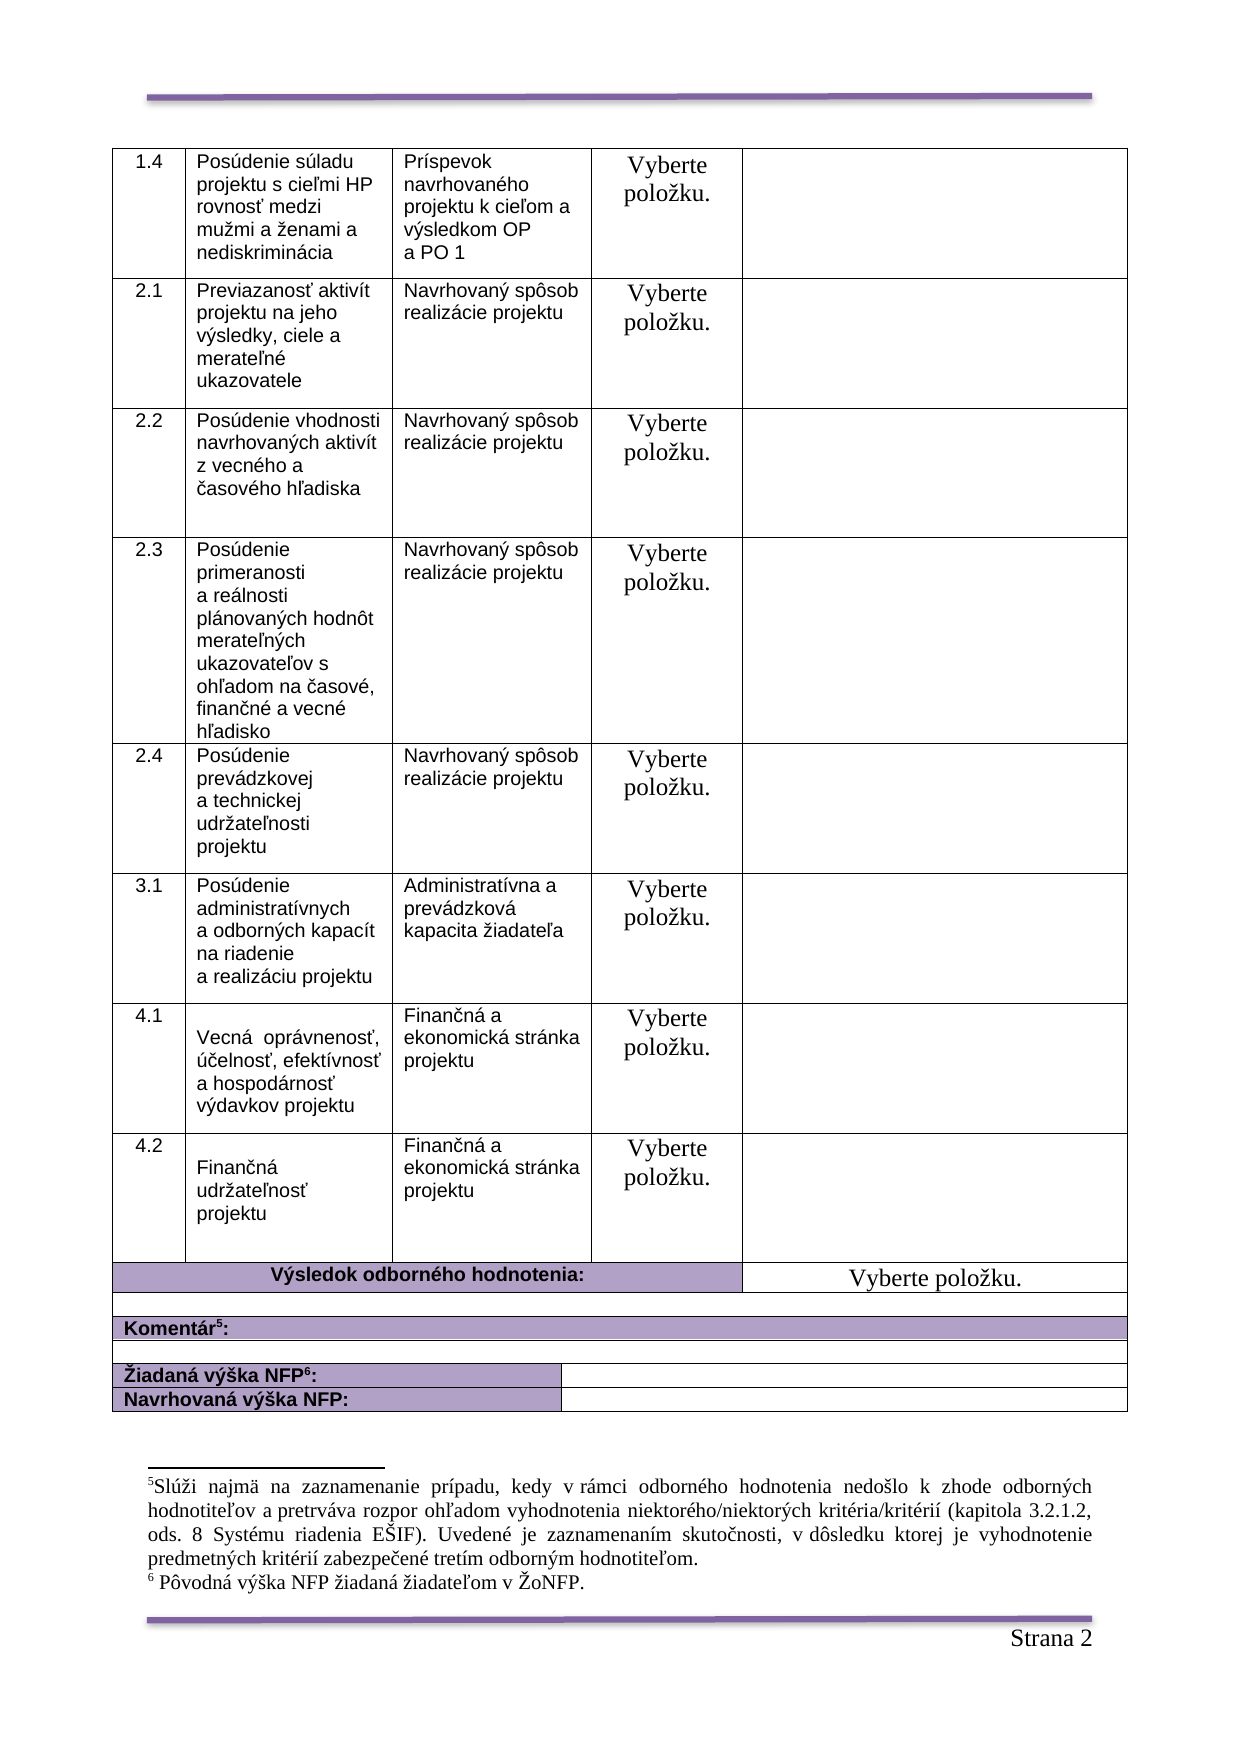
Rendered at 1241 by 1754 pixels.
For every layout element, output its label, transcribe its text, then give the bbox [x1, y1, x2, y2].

table_cell [743, 1004, 1127, 1132]
table_cell 2.1 [113, 279, 185, 407]
table_cell 4.2 [113, 1134, 185, 1262]
table_cell Navrhovaný spôsob realizácie projektu [393, 409, 591, 537]
table_cell [743, 874, 1127, 1002]
table_cell 1.4 [113, 149, 185, 277]
table_cell [562, 1388, 1127, 1411]
table_cell [562, 1364, 1127, 1387]
table_cell [113, 1341, 1127, 1363]
table_cell Posúdenie administratívnych a odborných kapacít na riadenie a realizáciu projektu [186, 874, 392, 1002]
table_cell Posúdenie primeranosti a reálnosti plánovaných hodnôt merateľných ukazovateľov s ohľadom na časové, finančné a vecné hľadisko [186, 538, 392, 743]
table_cell Komentár: [113, 1317, 1127, 1339]
table_cell Navrhovaná výška NFP: [113, 1388, 561, 1411]
table_cell Žiadaná výška NFP: [113, 1364, 561, 1387]
table_cell Výsledok odborného hodnotenia: [113, 1263, 742, 1292]
table_cell 2.2 [113, 409, 185, 537]
table_cell Finančná a ekonomická stránka projektu [393, 1004, 591, 1132]
table_cell [743, 409, 1127, 537]
table_cell Previazanosť aktivít projektu na jeho výsledky, ciele a merateľné ukazovatele [186, 279, 392, 407]
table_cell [393, 149, 591, 277]
table_cell 2.3 [113, 538, 185, 743]
table_cell 4.1 [113, 1004, 185, 1132]
table_cell Finančná udržateľnosť projektu [186, 1134, 392, 1262]
table_cell Vecná oprávnenosť, účelnosť, efektívnosť a hospodárnosť výdavkov projektu [186, 1004, 392, 1132]
table_cell Posúdenie vhodnosti navrhovaných aktivít z vecného a časového hľadiska [186, 409, 392, 537]
table_cell Posúdenie súladu projektu s cieľmi HP rovnosť medzi mužmi a ženami a nediskriminácia [186, 149, 392, 277]
table_cell Navrhovaný spôsob realizácie projektu [393, 279, 591, 407]
table_cell 3.1 [113, 874, 185, 1002]
table_cell Administratívna a prevádzková kapacita žiadateľa [393, 874, 591, 1002]
table_cell [743, 279, 1127, 407]
table_cell [743, 538, 1127, 743]
table_cell [743, 1134, 1127, 1262]
table_cell Posúdenie prevádzkovej a technickej udržateľnosti projektu [186, 744, 392, 873]
table_cell 2.4 [113, 744, 185, 873]
table_cell Navrhovaný spôsob realizácie projektu [393, 538, 591, 743]
table_cell [113, 1293, 1127, 1316]
table_cell Finančná a ekonomická stránka projektu [393, 1134, 591, 1262]
table_cell [743, 744, 1127, 873]
table_cell [743, 149, 1127, 277]
table_cell Navrhovaný spôsob realizácie projektu [393, 744, 591, 873]
